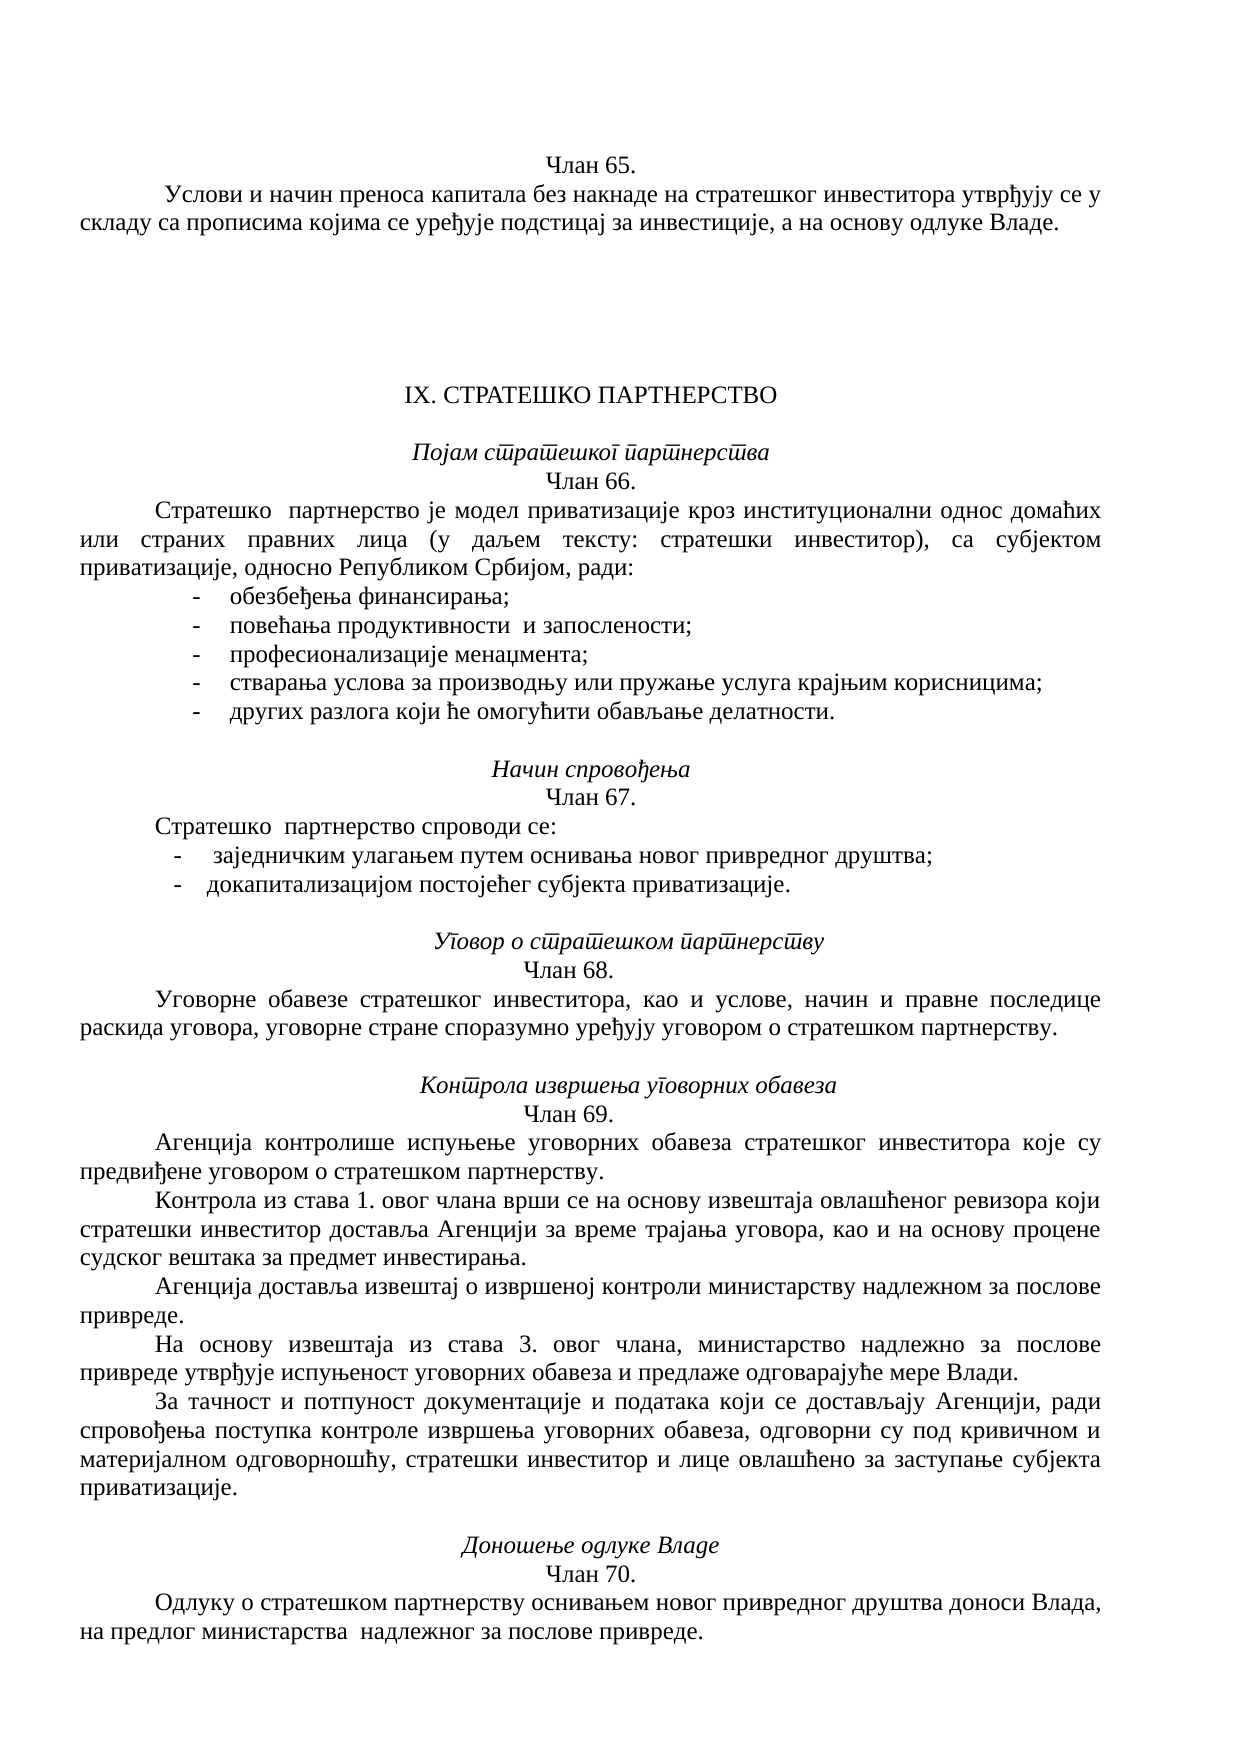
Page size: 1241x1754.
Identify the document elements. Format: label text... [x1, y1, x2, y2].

text - заједничким улагањем путем оснивања новог привредног друштва; [79, 840, 1102, 869]
text IX. СТРАТЕШКО ПАРТНЕРСТВО [79, 380, 1102, 409]
text Члан 68. [79, 955, 1102, 984]
list обезбеђења финансирања; [192, 581, 1102, 610]
text Стратешко партнерство спроводи се: [79, 811, 1102, 840]
text Уговорне обавезе стратешког инвеститора, као и услове, начин и правне последице раскида уговора, уговорне стране споразумно уређују уговором о стратешком партнерству. [79, 984, 1102, 1041]
list Услови и начин преноса капитала без накнаде на стратешког инвеститора утврђују се у складу са прописима којима се уређује подстицај за инвестиције, а на основу одлуке Владе. [79, 179, 1102, 236]
text Стратешко партнерство је модел приватизације кроз институционални однос домаћих или страних правних лица (у даљем тексту: стратешки инвеститор), са субјектом приватизације, односно Републиком Србијом, ради: [79, 495, 1102, 581]
text Појам стратешког партнерства [79, 437, 1102, 466]
text Члан 66. [79, 466, 1102, 495]
text На основу извештаја из става 3. овог члана, министарство надлежно за послове привреде утврђује испуњеност уговорних обавеза и предлаже одговарајуће мере Влади. [79, 1329, 1102, 1386]
text Одлуку о стратешком партнерству оснивањем новог привредног друштва доноси Влада, на предлог министарства надлежног за послове привреде. [79, 1587, 1102, 1645]
text Контрола из става 1. овог члана врши се на основу извештаја овлашћеног ревизора који стратешки инвеститор доставља Агенцији за време трајања уговора, као и на основу процене судског вештака за предмет инвестирања. [79, 1185, 1102, 1271]
text Начин спровођења [79, 754, 1102, 782]
text Доношење одлуке Владе [79, 1530, 1102, 1559]
list Члан 65. [79, 150, 1102, 179]
text За тачност и потпуност документације и података који се достављају Агенцији, ради спровођења поступка контроле извршења уговорних обавеза, одговорни су под кривичном и материјалном одговорношћу, стратешки инвеститор и лице овлашћено за заступање субјекта приватизације. [79, 1386, 1102, 1501]
text Члан 70. [79, 1559, 1102, 1587]
text Агенција контролише испуњење уговорних обавеза стратешког инвеститора које су предвиђене уговором о стратешком партнерству. [79, 1127, 1102, 1185]
list стварања услова за производњу или пружање услуга крајњим корисницима; [192, 667, 1102, 696]
text Члан 67. [79, 782, 1102, 811]
text Агенција доставља извештај о извршеној контроли министарству надлежном за послове привреде. [79, 1271, 1102, 1329]
list професионализације менаџмента; [192, 639, 1102, 667]
text - докапитализацијом постојећег субјекта приватизације. [79, 869, 1102, 897]
text Уговор о стратешком партнерству [79, 926, 1102, 955]
text Члан 69. [79, 1099, 1102, 1127]
text Контрола извршења уговорних обавеза [79, 1070, 1102, 1099]
list других разлога који ће омогућити обављање делатности. [192, 696, 1102, 725]
list повећања продуктивности и запослености; [192, 610, 1102, 639]
